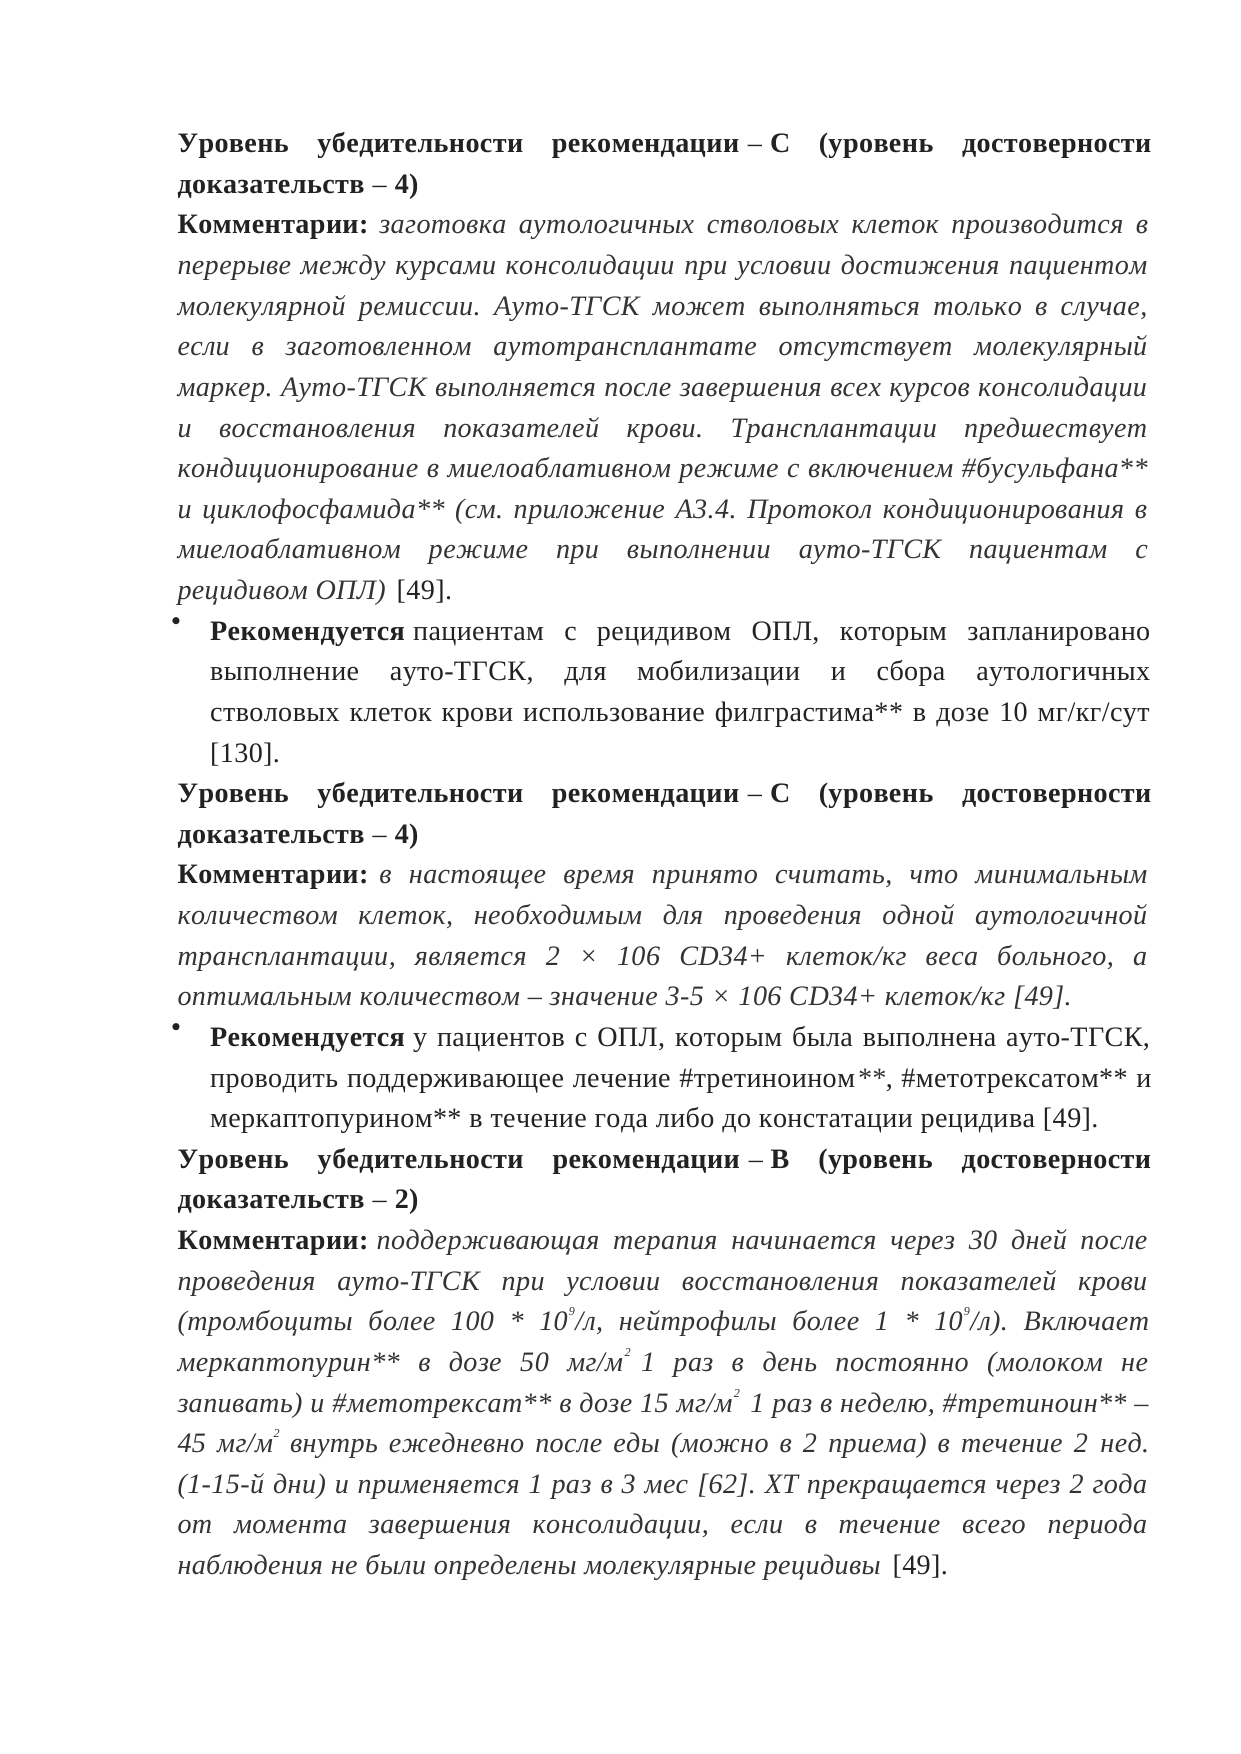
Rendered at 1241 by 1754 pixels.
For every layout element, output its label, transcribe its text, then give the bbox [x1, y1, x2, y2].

text Комментарии: поддерживающая терапия начинается через 30 дней после проведения ауто-ТГСК при условии восстановления показателей крови (тромбоциты более 100 * 109/л, нейтрофилы более 1 * 109/л). Включает меркаптопурин** в дозе 50 мг/м2 1 раз в день постоянно (молоком не запивать) и #метотрексат** в дозе 15 мг/м2 1 раз в неделю, #третиноин** ‒ 45 мг/м2 внутрь ежедневно после еды (можно в 2 приема) в течение 2 нед. (1-15-й дни) и применяется 1 раз в 3 мес [62]. ХТ прекращается через 2 года от момента завершения консолидации, если в течение всего периода наблюдения не были определены молекулярные рецидивы [49]. [177, 1215, 1152, 1581]
text Комментарии: заготовка аутологичных стволовых клеток производится в перерыве между курсами консолидации при условии достижения пациентом молекулярной ремиссии. Ауто-ТГСК может выполняться только в случае, если в заготовленном аутотрансплантате отсутствует молекулярный маркер. Ауто-ТГСК выполняется после завершения всех курсов консолидации и восстановления показателей крови. Трансплантации предшествует кондиционирование в миелоаблативном режиме с включением #бусульфана** и циклофосфамида** (см. приложение А3.4. Протокол кондиционирования в миелоаблативном режиме при выполнении ауто-ТГСК пациентам с рецидивом ОПЛ) [49]. [177, 199, 1152, 606]
list Рекомендуется у пациентов с ОПЛ, которым была выполнена ауто-ТГСК, проводить поддерживающее лечение #третиноином**, #метотрексатом** и меркаптопурином** в течение года либо до констатации рецидива [49]. [172, 1012, 1152, 1134]
text Комментарии: в настоящее время принято считать, что минимальным количеством клеток, необходимым для проведения одной аутологичной трансплантации, является 2 × 106 CD34+ клеток/кг веса больного, а оптимальным количеством – значение 3-5 × 106 CD34+ клеток/кг [49]. [177, 849, 1152, 1012]
text Уровень убедительности рекомендации ‒ С (уровень достоверности доказательств ‒ 4) [177, 118, 1152, 199]
list Рекомендуется пациентам с рецидивом ОПЛ, которым запланировано выполнение ауто-ТГСК, для мобилизации и сбора аутологичных стволовых клеток крови использование филграстима** в дозе 10 мг/кг/сут [130]. [172, 606, 1152, 768]
text Уровень убедительности рекомендации ‒ B (уровень достоверности доказательств ‒ 2) [177, 1134, 1152, 1215]
text Уровень убедительности рекомендации ‒ С (уровень достоверности доказательств ‒ 4) [177, 768, 1152, 849]
